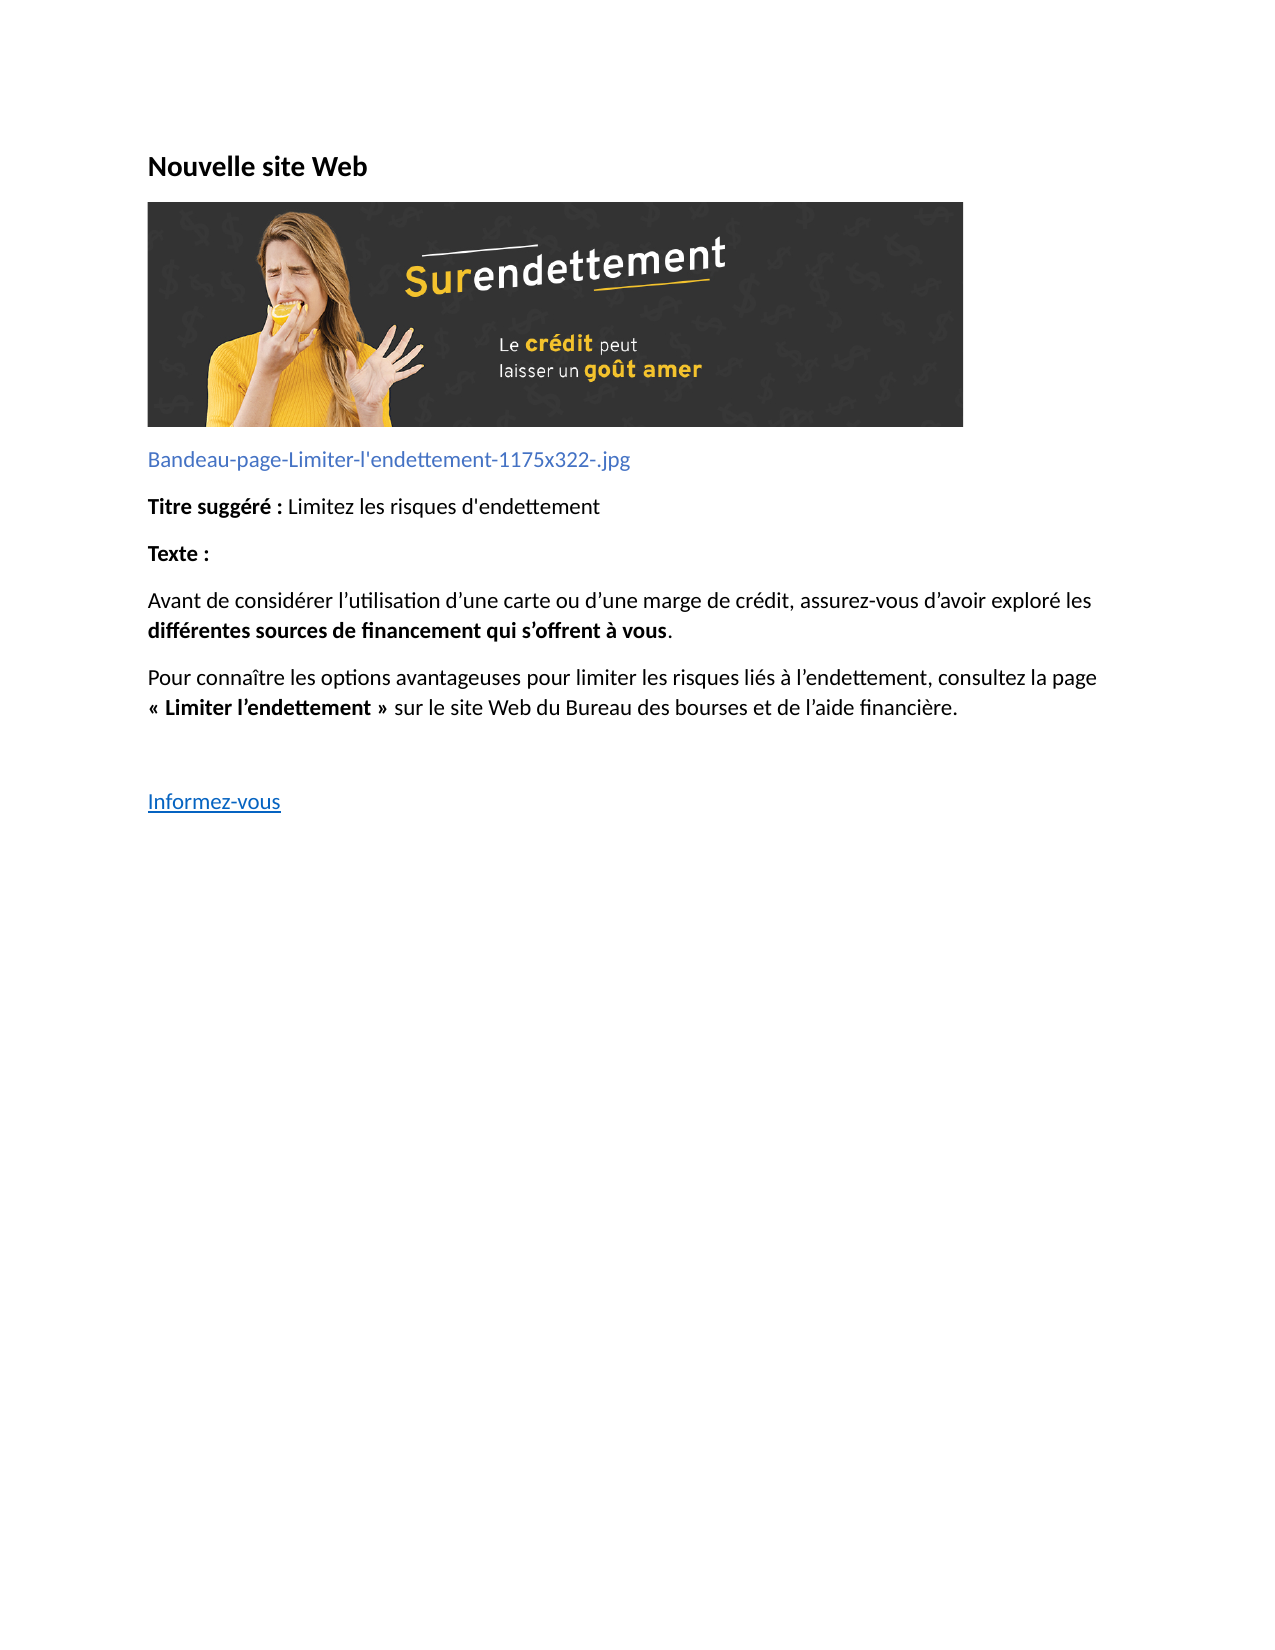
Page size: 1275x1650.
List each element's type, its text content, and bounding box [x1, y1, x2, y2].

text Nouvelle site Web [148, 148, 1127, 183]
picture [147, 202, 964, 427]
text Avant de considérer l’utilisation d’une carte ou d’une marge de crédit, assurez-vous d’avoir exploré les différentes sources de financement qui s’offrent à vous. [148, 586, 1127, 644]
text Texte : [148, 539, 1127, 567]
text Titre suggéré : Limitez les risques d'endettement [148, 492, 1127, 521]
text Bandeau-page-Limiter-l'endettement-1175x322-.jpg [148, 446, 1127, 474]
text Pour connaître les options avantageuses pour limiter les risques liés à l’endettement, consultez la page « Limiter l’endettement » sur le site Web du Bureau des bourses et de l’aide financière. [148, 663, 1127, 722]
text Informez-vous [148, 787, 1127, 815]
